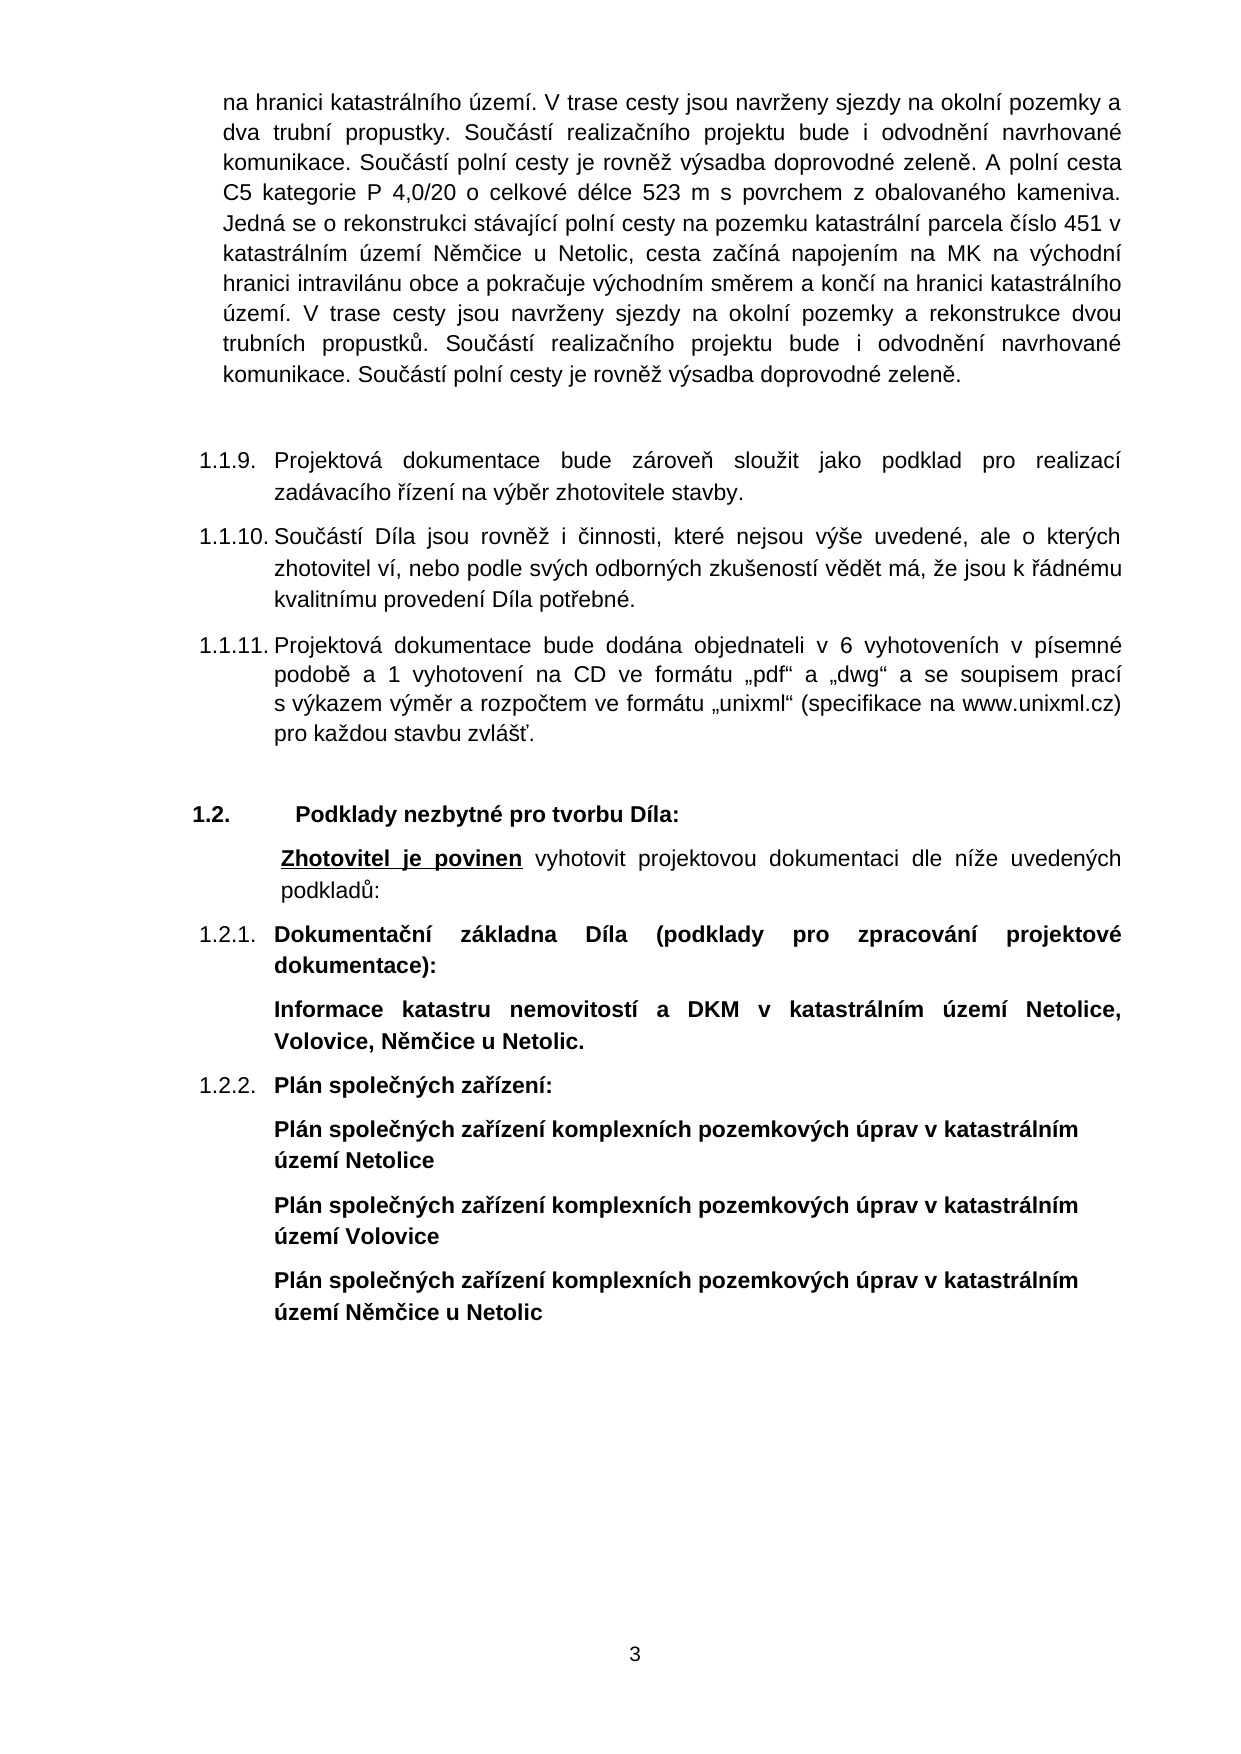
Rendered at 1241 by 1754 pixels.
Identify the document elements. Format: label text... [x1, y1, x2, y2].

list Projektová dokumentace bude zároveň sloužit jako podklad pro realizací zadávacího řízení na výběr zhotovitele stavby. [199, 447, 1122, 505]
list Součástí Díla jsou rovněž i činnosti, které nejsou výše uvedené, ale o kterých zhotovitel ví, nebo podle svých odborných zkušeností vědět má, že jsou k řádnému kvalitnímu provedení Díla potřebné. [199, 523, 1122, 612]
list Dokumentační základna Díla (podklady pro zpracování projektové dokumentace): [199, 921, 1122, 978]
list Plán společných zařízení komplexních pozemkových úprav v katastrálním území Němčice u Netolic [274, 1267, 1122, 1325]
list Projektová dokumentace bude dodána objednateli v 6 vyhotoveních v písemné podobě a 1 vyhotovení na CD ve formátu „pdf“ a „dwg“ a se soupisem prací s výkazem výměr a rozpočtem ve formátu „unixml“ (specifikace na www.unixml.cz) pro každou stavbu zvlášť. [199, 630, 1122, 747]
list Plán společných zařízení komplexních pozemkových úprav v katastrálním území Netolice [274, 1116, 1122, 1174]
list Zhotovitel je povinen vyhotovit projektovou dokumentaci dle níže uvedených podkladů: [281, 845, 1122, 903]
list Informace katastru nemovitostí a DKM v katastrálním území Netolice, Volovice, Němčice u Netolic. [274, 996, 1122, 1054]
list Plán společných zařízení komplexních pozemkových úprav v katastrálním území Volovice [274, 1192, 1122, 1249]
list Podklady nezbytné pro tvorbu Díla: [192, 801, 1122, 827]
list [223, 89, 1122, 387]
list Plán společných zařízení: [199, 1072, 1122, 1098]
